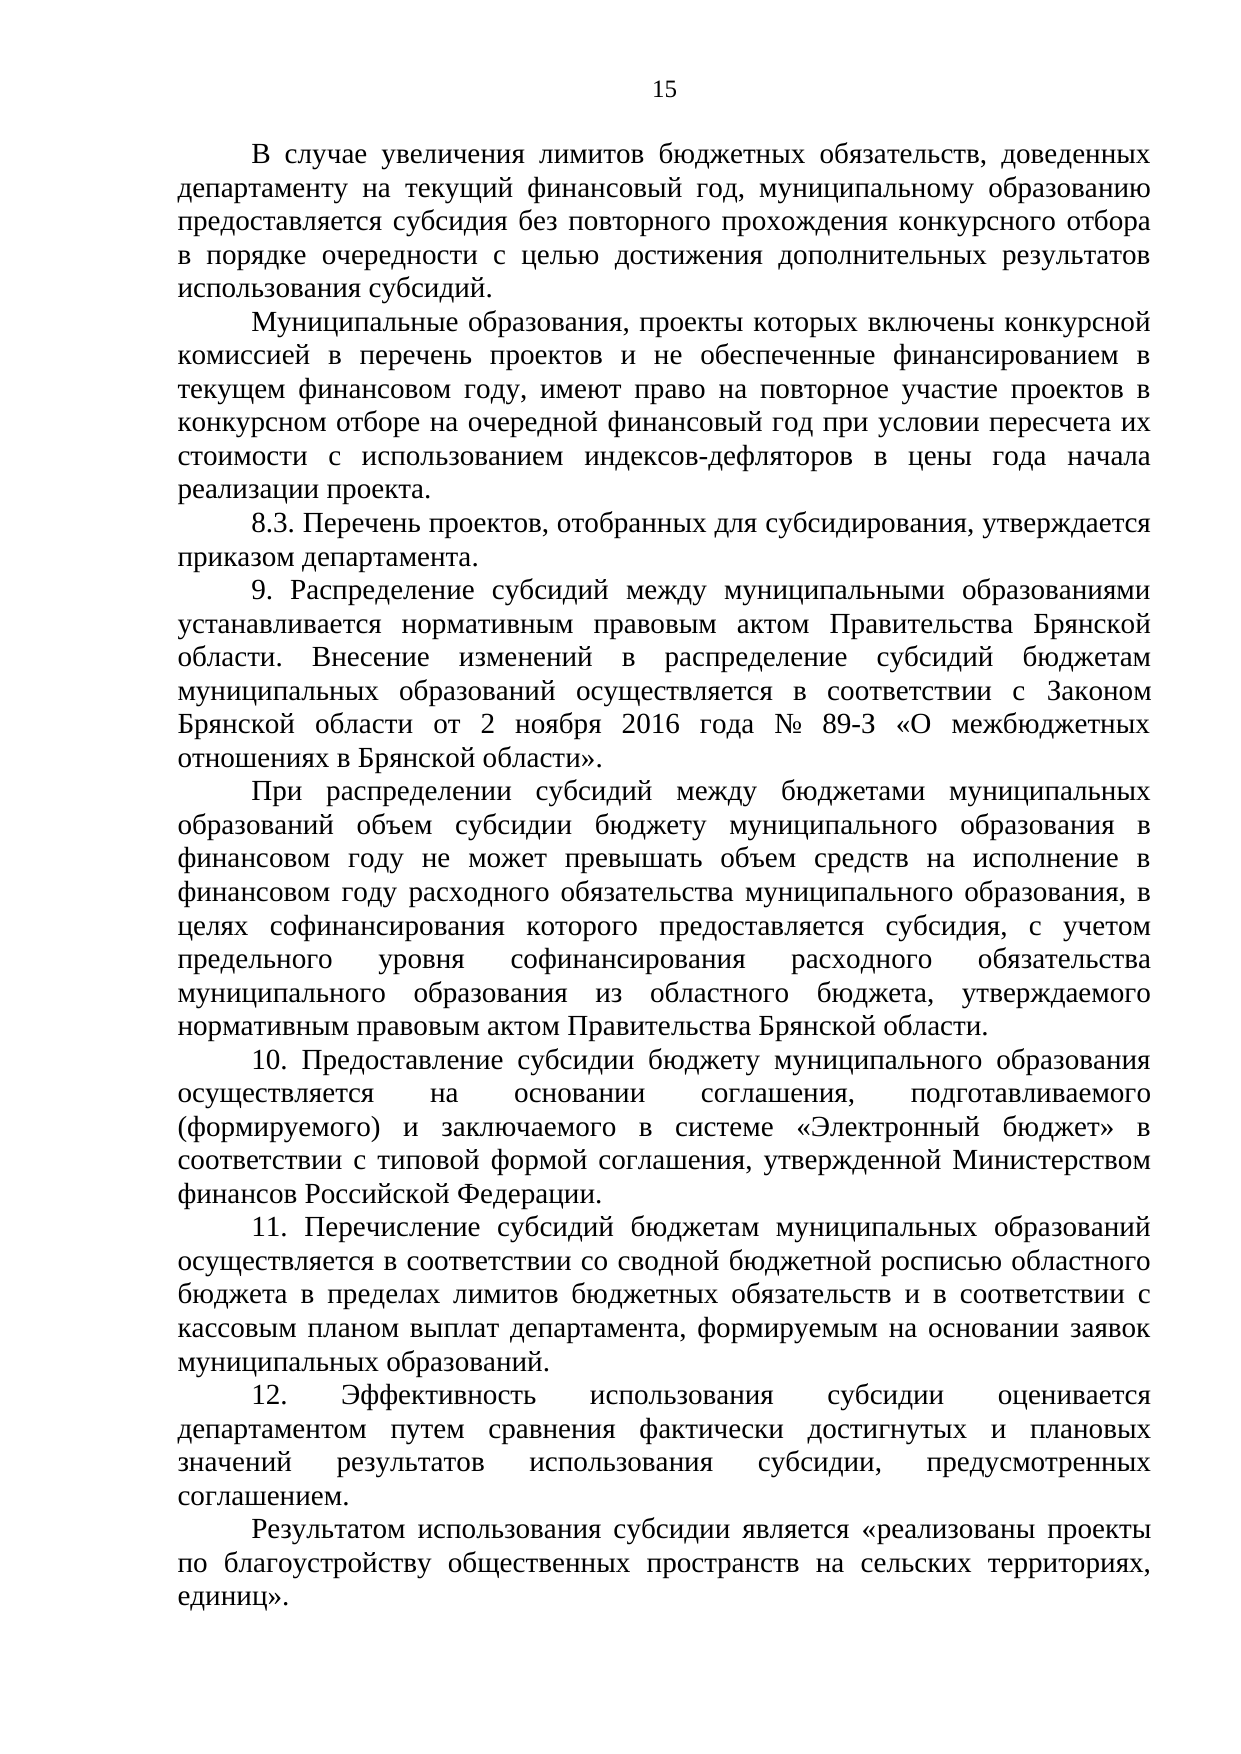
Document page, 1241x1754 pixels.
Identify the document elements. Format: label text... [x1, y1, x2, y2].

text В случае увеличения лимитов бюджетных обязательств, доведенных департаменту на текущий финансовый год, муниципальному образованию предоставляется субсидия без повторного прохождения конкурсного отбора в порядке очередности с целью достижения дополнительных результатов использования субсидий. [177, 136, 1152, 304]
text 12. Эффективность использования субсидии оценивается департаментом путем сравнения фактически достигнутых и плановых значений результатов использования субсидии, предусмотренных соглашением. [177, 1377, 1152, 1511]
text Муниципальные образования, проекты которых включены конкурсной комиссией в перечень проектов и не обеспеченные финансированием в текущем финансовом году, имеют право на повторное участие проектов в конкурсном отборе на очередной финансовый год при условии пересчета их стоимости с использованием индексов-дефляторов в цены года начала реализации проекта. [177, 304, 1152, 505]
text 8.3. Перечень проектов, отобранных для субсидирования, утверждается приказом департамента. [177, 505, 1152, 572]
text При распределении субсидий между бюджетами муниципальных образований объем субсидии бюджету муниципального образования в финансовом году не может превышать объем средств на исполнение в финансовом году расходного обязательства муниципального образования, в целях софинансирования которого предоставляется субсидия, с учетом предельного уровня софинансирования расходного обязательства муниципального образования из областного бюджета, утверждаемого нормативным правовым актом Правительства Брянской области. [177, 773, 1152, 1042]
text 10. Предоставление субсидии бюджету муниципального образования осуществляется на основании соглашения, подготавливаемого (формируемого) и заключаемого в системе «Электронный бюджет» в соответствии с типовой формой соглашения, утвержденной Министерством финансов Российской Федерации. [177, 1042, 1152, 1209]
text Результатом использования субсидии является «реализованы проекты по благоустройству общественных пространств на сельских территориях, единиц». [177, 1511, 1152, 1612]
text 9. Распределение субсидий между муниципальными образованиями устанавливается нормативным правовым актом Правительства Брянской области. Внесение изменений в распределение субсидий бюджетам муниципальных образований осуществляется в соответствии с Законом Брянской области от 2 ноября 2016 года № 89-З «О межбюджетных отношениях в Брянской области». [177, 572, 1152, 773]
text 11. Перечисление субсидий бюджетам муниципальных образований осуществляется в соответствии со сводной бюджетной росписью областного бюджета в пределах лимитов бюджетных обязательств и в соответствии с кассовым планом выплат департамента, формируемым на основании заявок муниципальных образований. [177, 1209, 1152, 1377]
